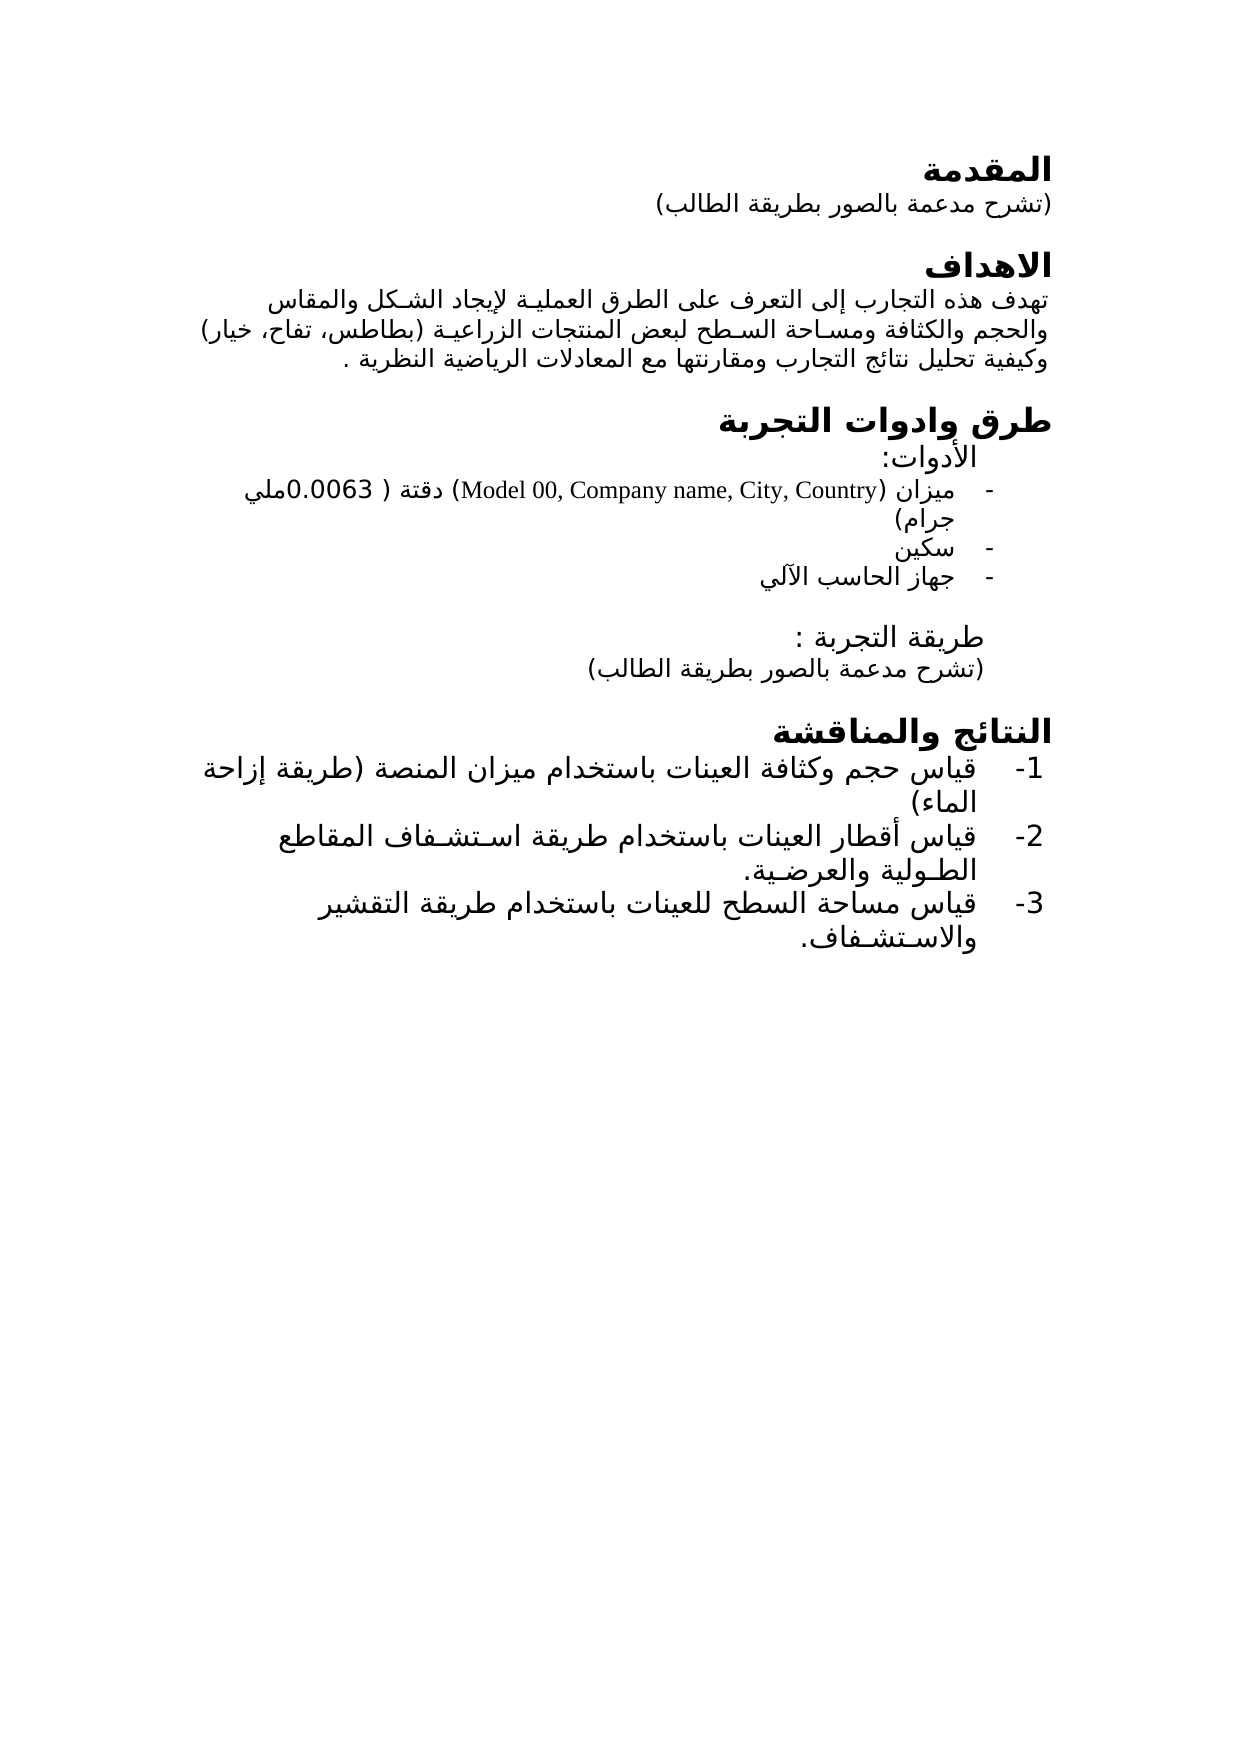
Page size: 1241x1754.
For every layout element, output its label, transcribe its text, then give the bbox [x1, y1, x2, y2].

text طرق وادوات التجربة [187, 402, 1053, 441]
list ميزان (Model 00, Company name, City, Country) دقتة ( 0.0063ملي جرام) [187, 475, 985, 533]
text (تشرح مدعمة بالصور بطريقة الطالب) [187, 654, 1053, 683]
list قياس أقطار العينات باستخدام طريقة اسـتشـفاف المقاطع الطـولية والعرضـية. [187, 819, 1015, 887]
text تهدف هذه التجارب إلى التعرف على الطرق العمليـة لإيجاد الشـكل والمقاس والحجم والكثافة ومسـاحة السـطح لبعض المنتجات الزراعيـة (بطاطس، تفاح، خيار) وكيفية تحليل نتائج التجارب ومقارنتها مع المعادلات الرياضية النظرية . [197, 286, 1049, 373]
list قياس حجم وكثافة العينات باستخدام ميزان المنصة (طريقة إزاحة الماء) [187, 751, 1015, 819]
list جهاز الحاسب الآلي [187, 562, 985, 591]
text الأدوات: [187, 441, 1053, 475]
text طريقة التجربة : [187, 620, 1053, 654]
text (تشرح مدعمة بالصور بطريقة الطالب) [187, 189, 1053, 218]
list قياس مساحة السطح للعينات باستخدام طريقة التقشير والاسـتشـفاف. [187, 887, 1015, 955]
text النتائج والمناقشة [187, 712, 1053, 751]
text المقدمة [187, 150, 1053, 189]
text الاهداف [187, 247, 1053, 286]
list سكين [187, 533, 985, 562]
